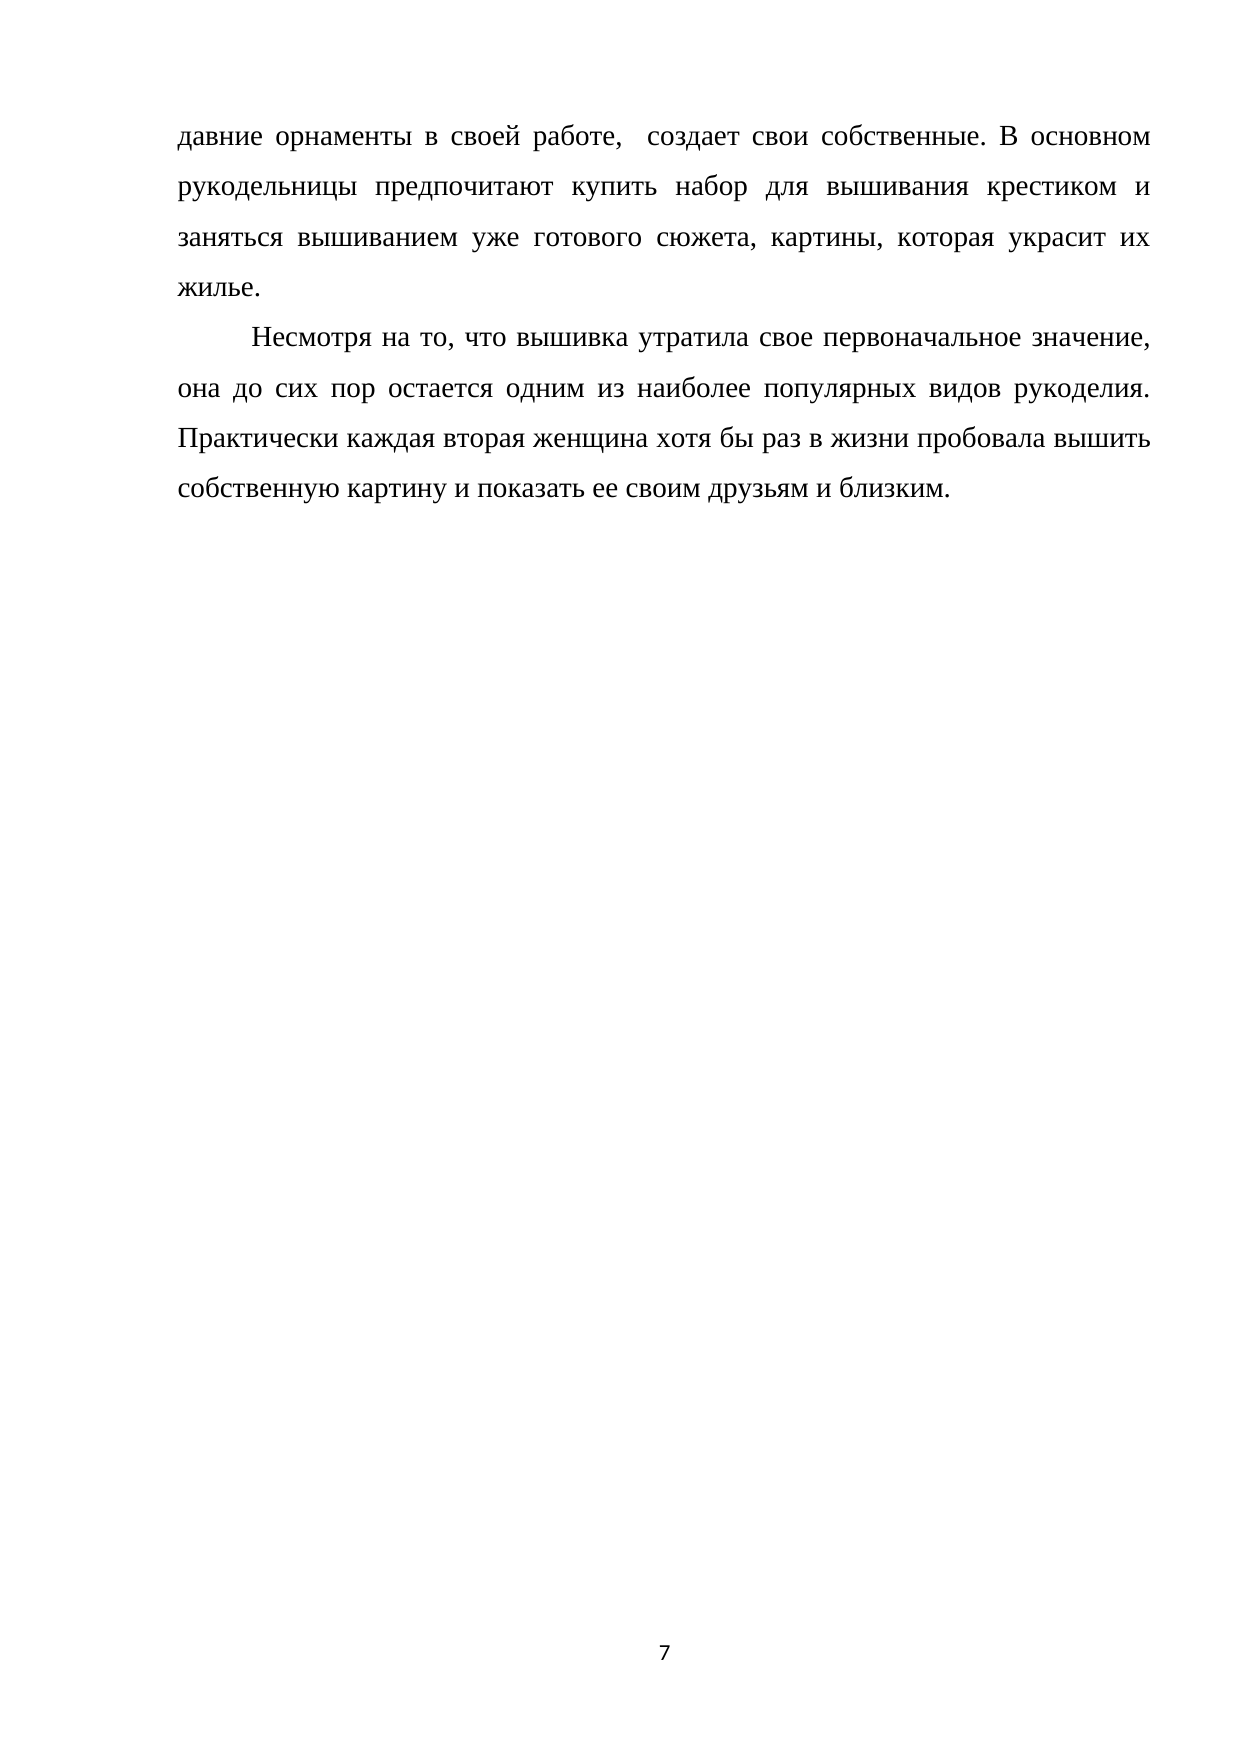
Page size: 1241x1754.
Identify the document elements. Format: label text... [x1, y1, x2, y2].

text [177, 118, 1152, 303]
text Несмотря на то, что вышивка утратила свое первоначальное значение, она до сих пор остается одним из наиболее популярных видов рукоделия. Практически каждая вторая женщина хотя бы раз в жизни пробовала вышить собственную картину и показать ее своим друзьям и близким. [177, 319, 1152, 504]
